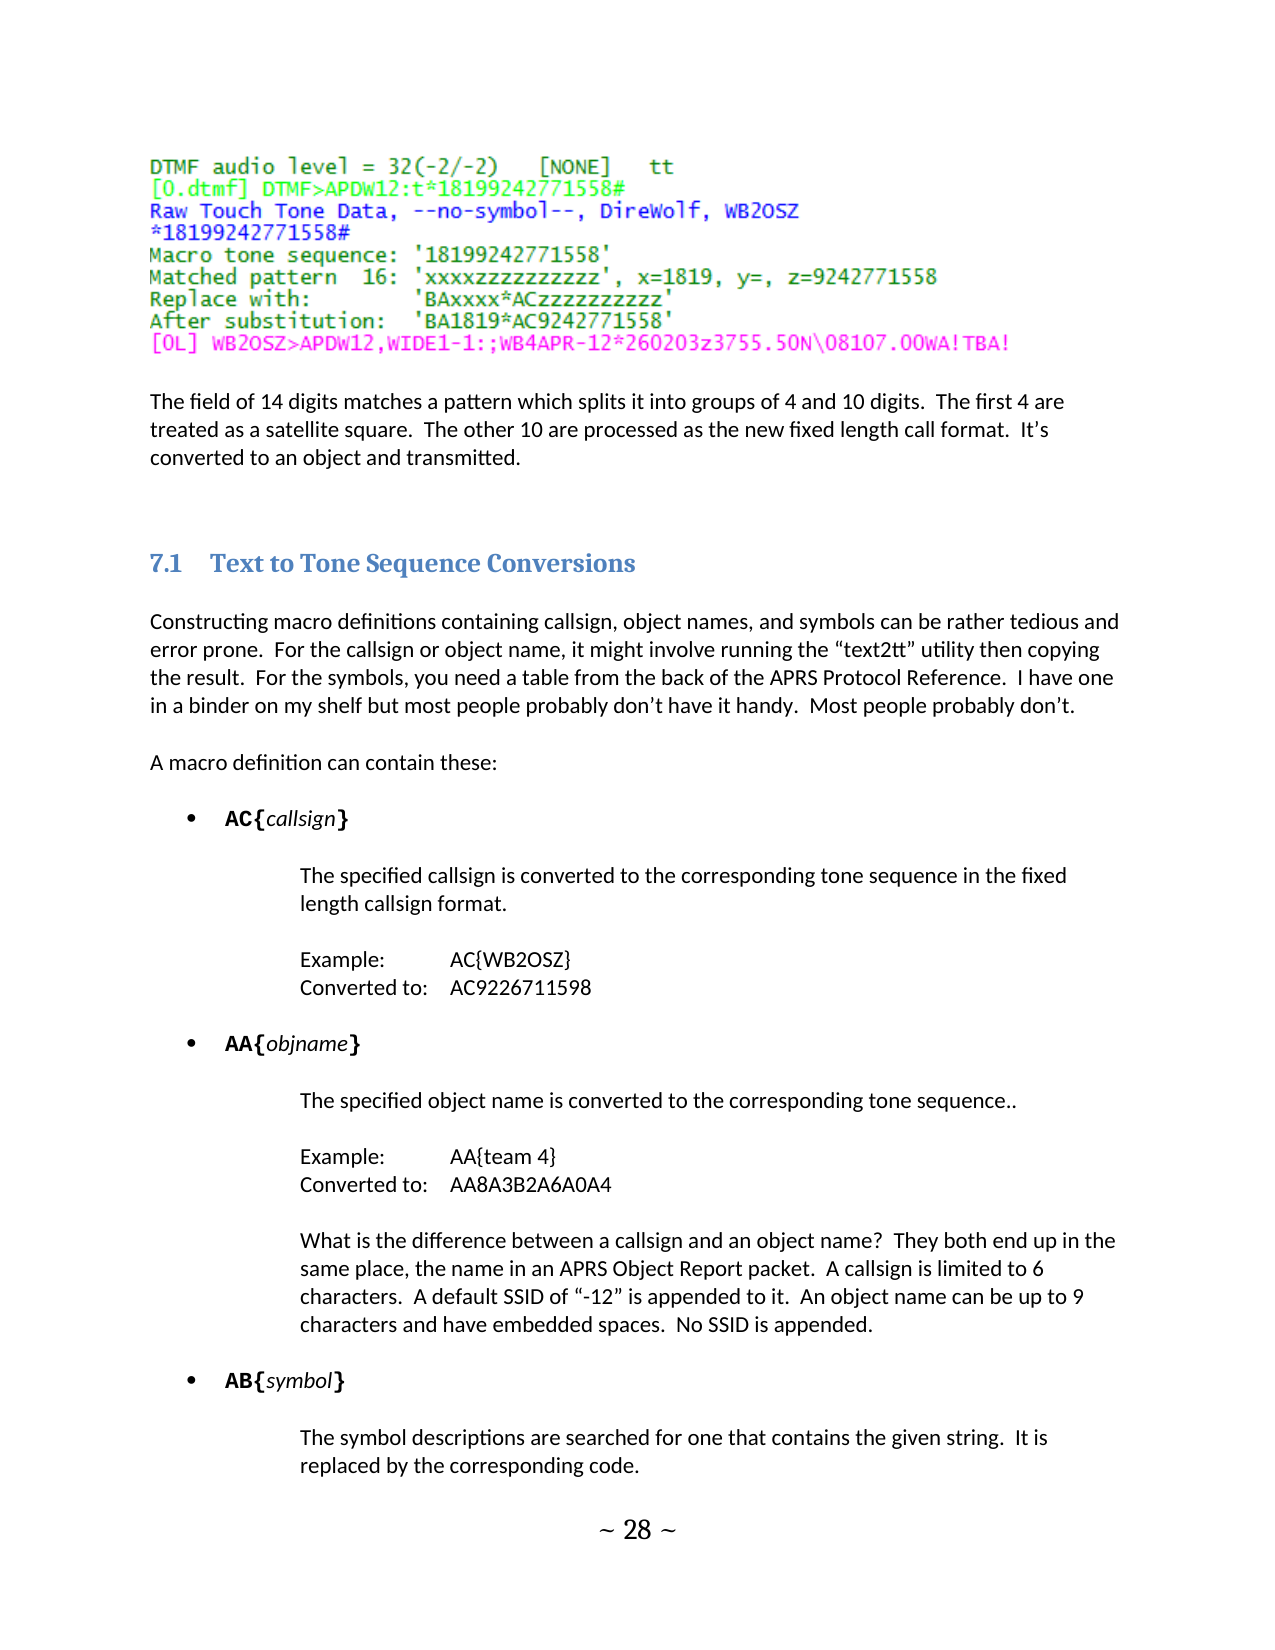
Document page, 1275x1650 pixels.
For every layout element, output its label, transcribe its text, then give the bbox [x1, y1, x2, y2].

list AA{objname} [187, 1029, 1125, 1058]
subtitle Text to Tone Sequence Conversions [150, 548, 1125, 579]
list Constructing macro definitions containing callsign, object names, and symbols can be rather tedious and error prone. For the callsign or object name, it might involve running the “text2tt” utility then copying the result. For the symbols, you need a table from the back of the APRS Protocol Reference. I have one in a binder on my shelf but most people probably don’t have it handy. Most people probably don’t. [150, 607, 1125, 719]
list AC{callsign} [187, 804, 1125, 833]
list AB{symbol} [187, 1366, 1125, 1396]
list Converted to: AC9226711598 [300, 973, 1125, 1001]
list Example: AC{WB2OSZ} [300, 945, 1125, 973]
list The specified callsign is converted to the corresponding tone sequence in the fixed length callsign format. [300, 861, 1125, 917]
list A macro definition can contain these: [150, 748, 1125, 776]
list The field of 14 digits matches a pattern which splits it into groups of 4 and 10 digits. The first 4 are treated as a satellite square. The other 10 are processed as the new fixed length call format. It’s converted to an object and transmitted. [150, 387, 1125, 471]
picture [150, 150, 1019, 360]
list What is the difference between a callsign and an object name? They both end up in the same place, the name in an APRS Object Report packet. A callsign is limited to 6 characters. A default SSID of “-12” is appended to it. An object name can be up to 9 characters and have embedded spaces. No SSID is appended. [300, 1226, 1125, 1338]
list Converted to: AA8A3B2A6A0A4 [300, 1170, 1125, 1198]
list The specified object name is converted to the corresponding tone sequence.. [300, 1086, 1125, 1114]
list Example: AA{team 4} [300, 1142, 1125, 1170]
list The symbol descriptions are searched for one that contains the given string. It is replaced by the corresponding code. [300, 1423, 1125, 1479]
